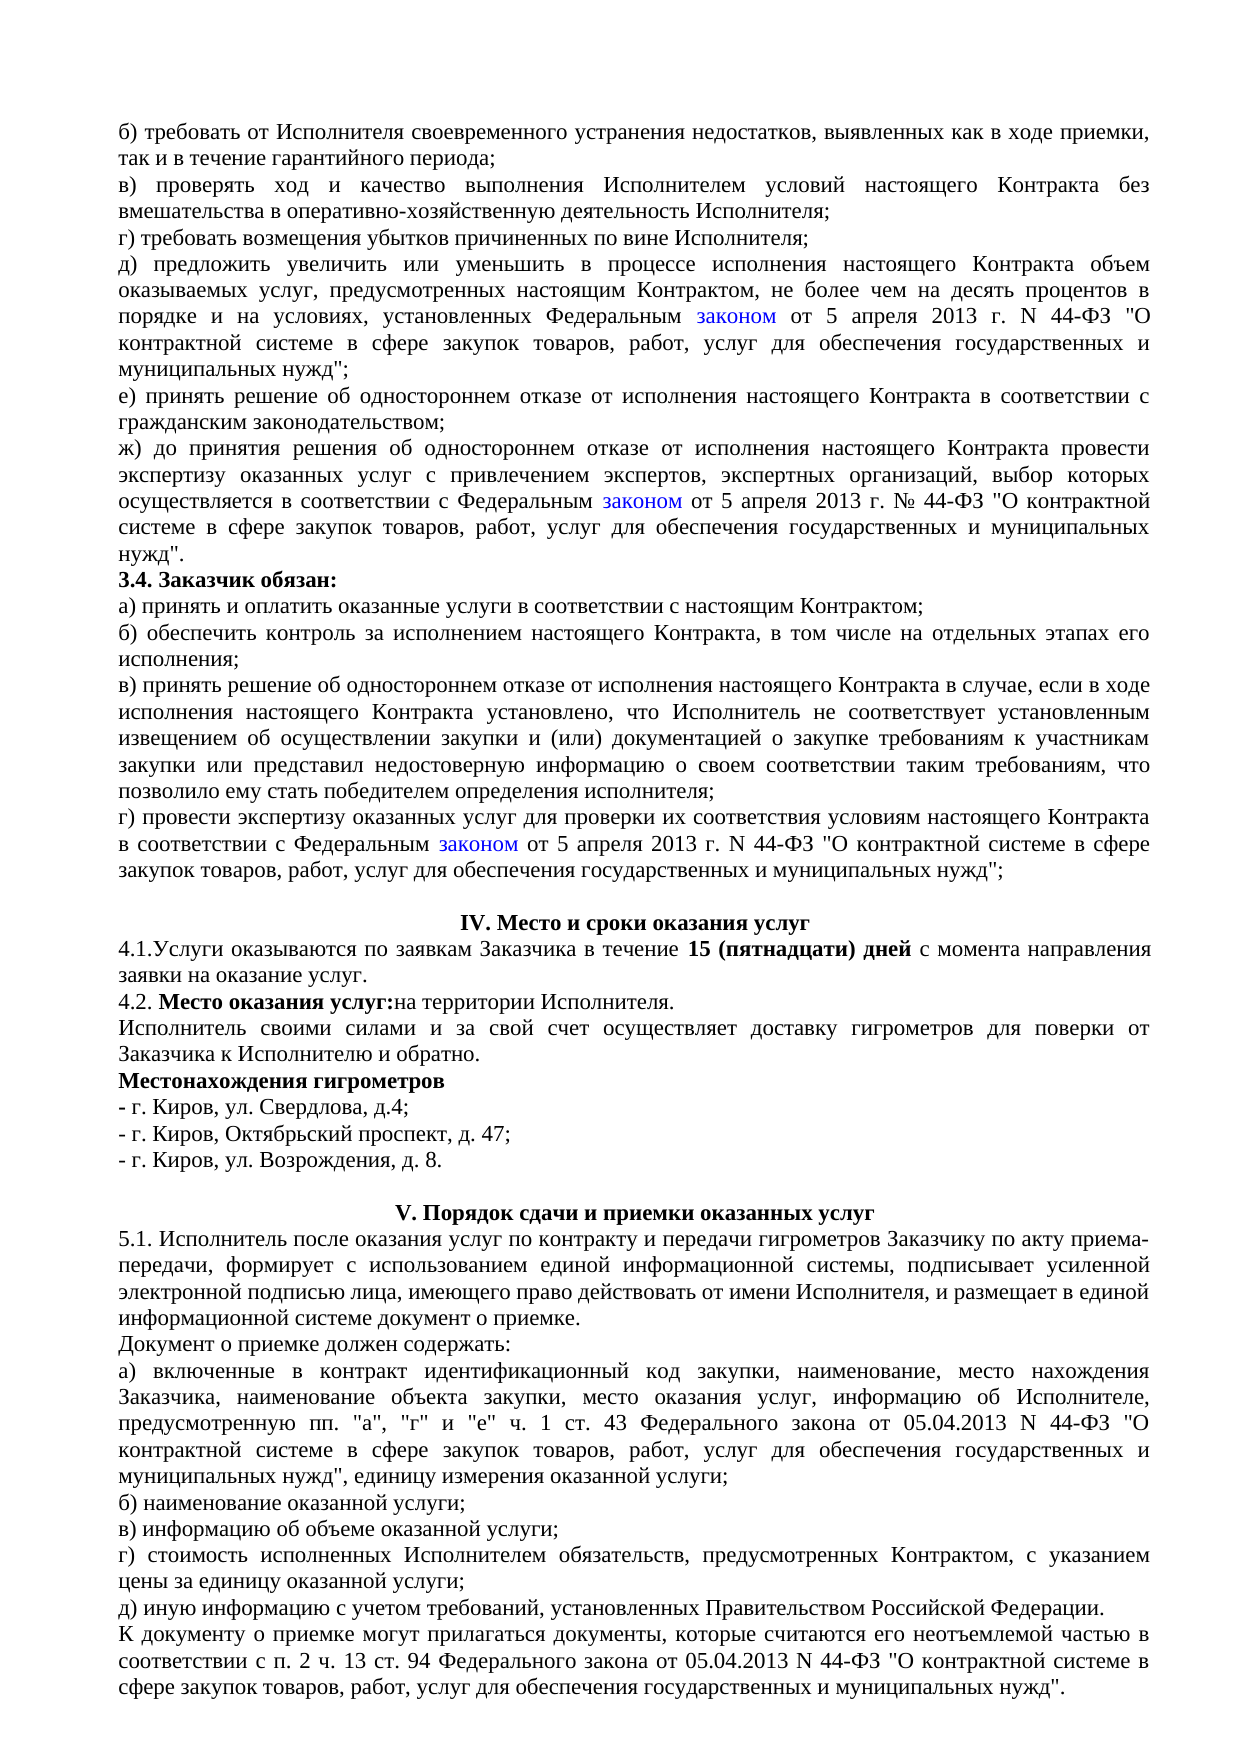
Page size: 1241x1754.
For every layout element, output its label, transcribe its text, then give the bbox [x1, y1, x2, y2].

text Исполнитель своими силами и за свой счет осуществляет доставку гигрометров для поверки от Заказчика к Исполнителю и обратно. [118, 1014, 1152, 1067]
text д) иную информацию с учетом требований, установленных Правительством Российской Федерации. [118, 1594, 1152, 1620]
text г) стоимость исполненных Исполнителем обязательств, предусмотренных Контрактом, с указанием цены за единицу оказанной услуги; [118, 1541, 1152, 1594]
text Документ о приемке должен содержать: [118, 1330, 1152, 1357]
text К документу о приемке могут прилагаться документы, которые считаются его неотъемлемой частью в соответствии с п. 2 ч. 13 ст. 94 Федерального закона от 05.04.2013 N 44-ФЗ "О контрактной системе в сфере закупок товаров, работ, услуг для обеспечения государственных и муниципальных нужд". [118, 1620, 1152, 1699]
text г) требовать возмещения убытков причиненных по вине Исполнителя; [118, 223, 1152, 250]
text - г. Киров, ул. Возрождения, д. 8. [118, 1146, 1152, 1172]
text ж) до принятия решения об одностороннем отказе от исполнения настоящего Контракта провести экспертизу оказанных услуг с привлечением экспертов, экспертных организаций, выбор которых осуществляется в соответствии с Федеральным законом от 5 апреля 2013 г. № 44-ФЗ "О контрактной системе в сфере закупок товаров, работ, услуг для обеспечения государственных и муниципальных нужд". [118, 434, 1152, 566]
text IV. Место и сроки оказания услуг [118, 909, 1152, 935]
text б) наименование оказанной услуги; [118, 1488, 1152, 1515]
text 4.1.Услуги оказываются по заявкам Заказчика в течение 15 (пятнадцати) дней с момента направления заявки на оказание услуг. [118, 935, 1152, 988]
text 3.4. Заказчик обязан: [118, 566, 1152, 592]
text д) предложить увеличить или уменьшить в процессе исполнения настоящего Контракта объем оказываемых услуг, предусмотренных настоящим Контрактом, не более чем на десять процентов в порядке и на условиях, установленных Федеральным законом от 5 апреля 2013 г. N 44-ФЗ "О контрактной системе в сфере закупок товаров, работ, услуг для обеспечения государственных и муниципальных нужд"; [118, 250, 1152, 382]
text V. Порядок сдачи и приемки оказанных услуг [118, 1199, 1152, 1225]
text б) требовать от Исполнителя своевременного устранения недостатков, выявленных как в ходе приемки, так и в течение гарантийного периода; [118, 118, 1152, 171]
text в) информацию об объеме оказанной услуги; [118, 1515, 1152, 1541]
text б) обеспечить контроль за исполнением настоящего Контракта, в том числе на отдельных этапах его исполнения; [118, 619, 1152, 672]
text в) принять решение об одностороннем отказе от исполнения настоящего Контракта в случае, если в ходе исполнения настоящего Контракта установлено, что Исполнитель не соответствует установленным извещением об осуществлении закупки и (или) документацией о закупке требованиям к участникам закупки или представил недостоверную информацию о своем соответствии таким требованиям, что позволило ему стать победителем определения исполнителя; [118, 672, 1152, 803]
text г) провести экспертизу оказанных услуг для проверки их соответствия условиям настоящего Контракта в соответствии с Федеральным законом от 5 апреля 2013 г. N 44-ФЗ "О контрактной системе в сфере закупок товаров, работ, услуг для обеспечения государственных и муниципальных нужд"; [118, 803, 1152, 882]
text а) принять и оплатить оказанные услуги в соответствии с настоящим Контрактом; [118, 592, 1152, 619]
text - г. Киров, ул. Свердлова, д.4; [118, 1093, 1152, 1119]
text а) включенные в контракт идентификационный код закупки, наименование, место нахождения Заказчика, наименование объекта закупки, место оказания услуг, информацию об Исполнителе, предусмотренную пп. "а", "г" и "е" ч. 1 ст. 43 Федерального закона от 05.04.2013 N 44-ФЗ "О контрактной системе в сфере закупок товаров, работ, услуг для обеспечения государственных и муниципальных нужд", единицу измерения оказанной услуги; [118, 1357, 1152, 1488]
text Местонахождения гигрометров [118, 1067, 1152, 1093]
text е) принять решение об одностороннем отказе от исполнения настоящего Контракта в соответствии с гражданским законодательством; [118, 382, 1152, 434]
text 4.2. Место оказания услуг:на территории Исполнителя. [118, 988, 1152, 1014]
text - г. Киров, Октябрьский проспект, д. 47; [118, 1119, 1152, 1146]
text 5.1. Исполнитель после оказания услуг по контракту и передачи гигрометров Заказчику по акту приема-передачи, формирует с использованием единой информационной системы, подписывает усиленной электронной подписью лица, имеющего право действовать от имени Исполнителя, и размещает в единой информационной системе документ о приемке. [118, 1225, 1152, 1330]
text в) проверять ход и качество выполнения Исполнителем условий настоящего Контракта без вмешательства в оперативно-хозяйственную деятельность Исполнителя; [118, 171, 1152, 223]
